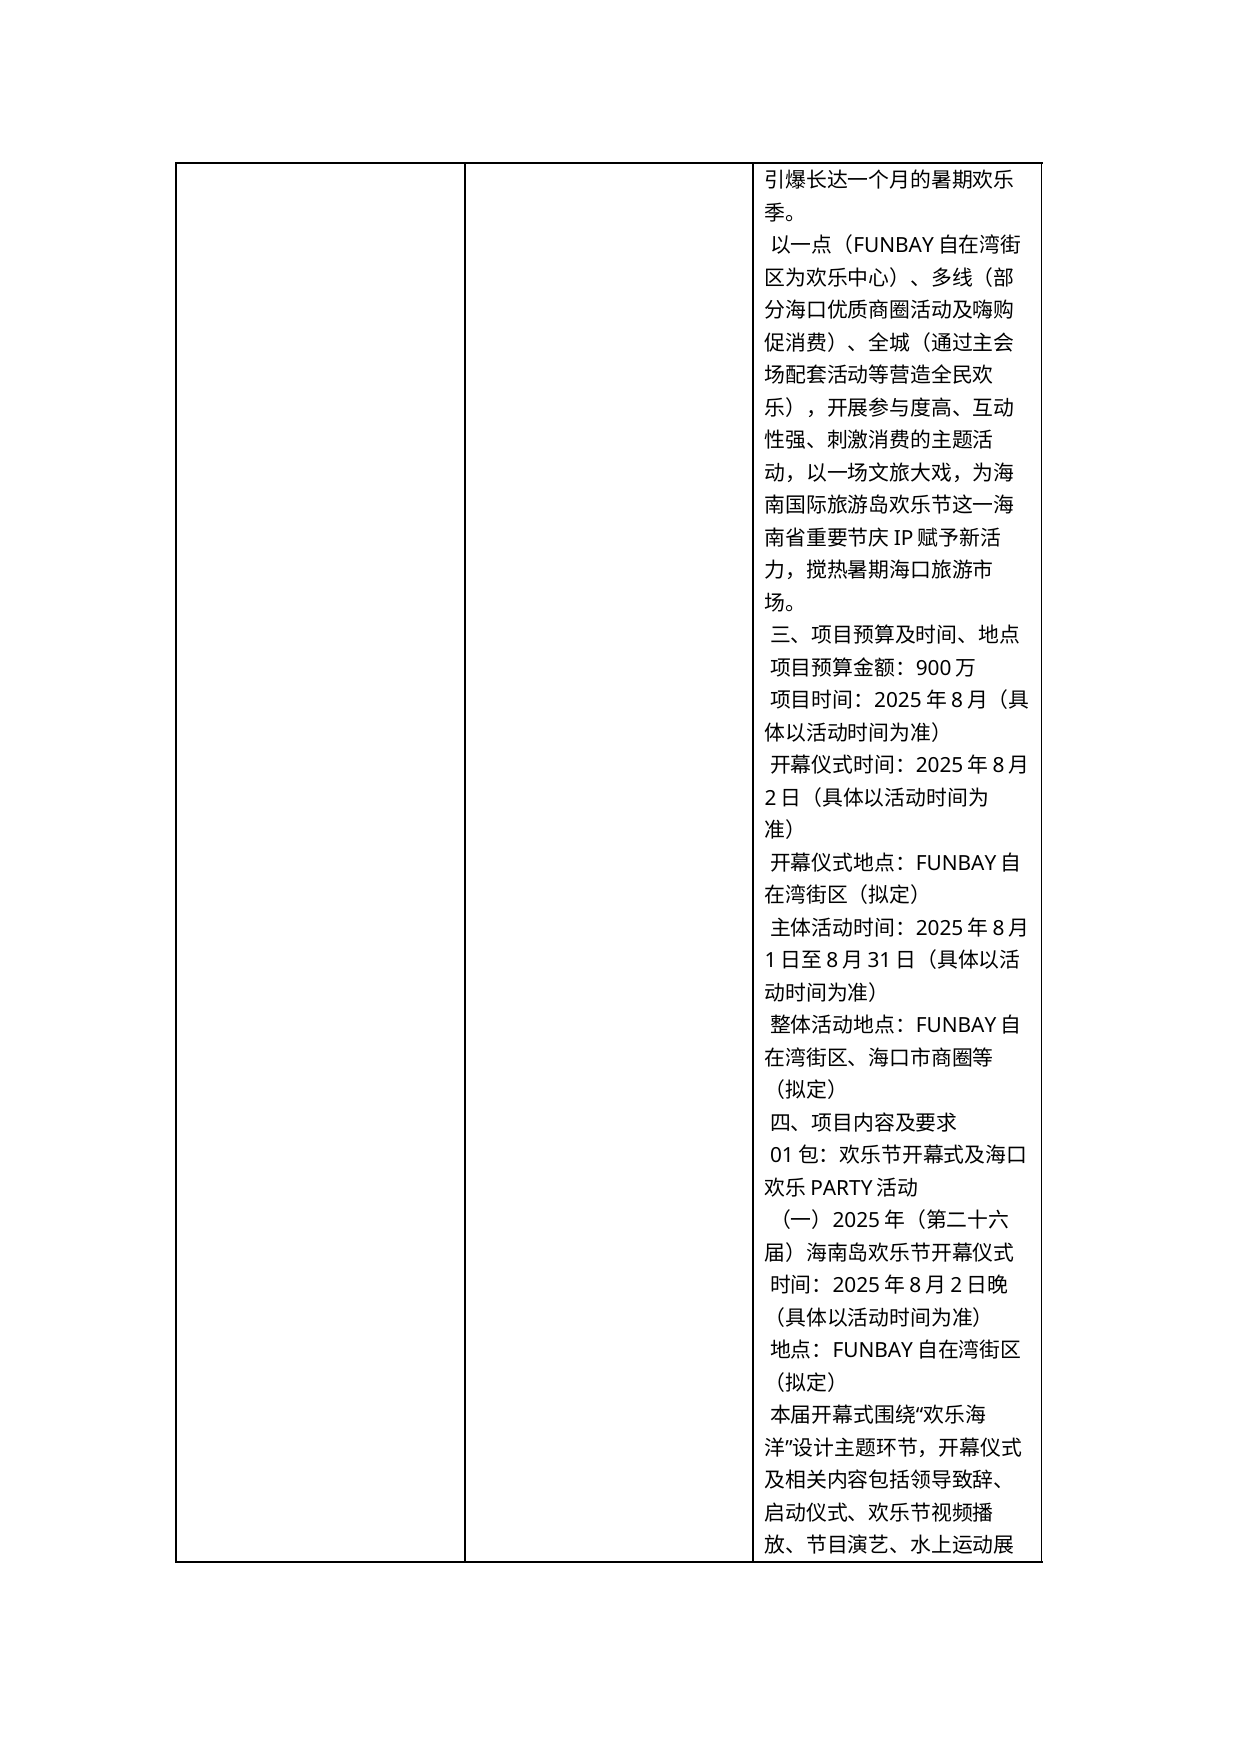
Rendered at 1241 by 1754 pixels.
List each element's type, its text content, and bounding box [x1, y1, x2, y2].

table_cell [754, 164, 1041, 1561]
table_cell [466, 164, 752, 1561]
table_cell 1 [177, 164, 464, 1561]
